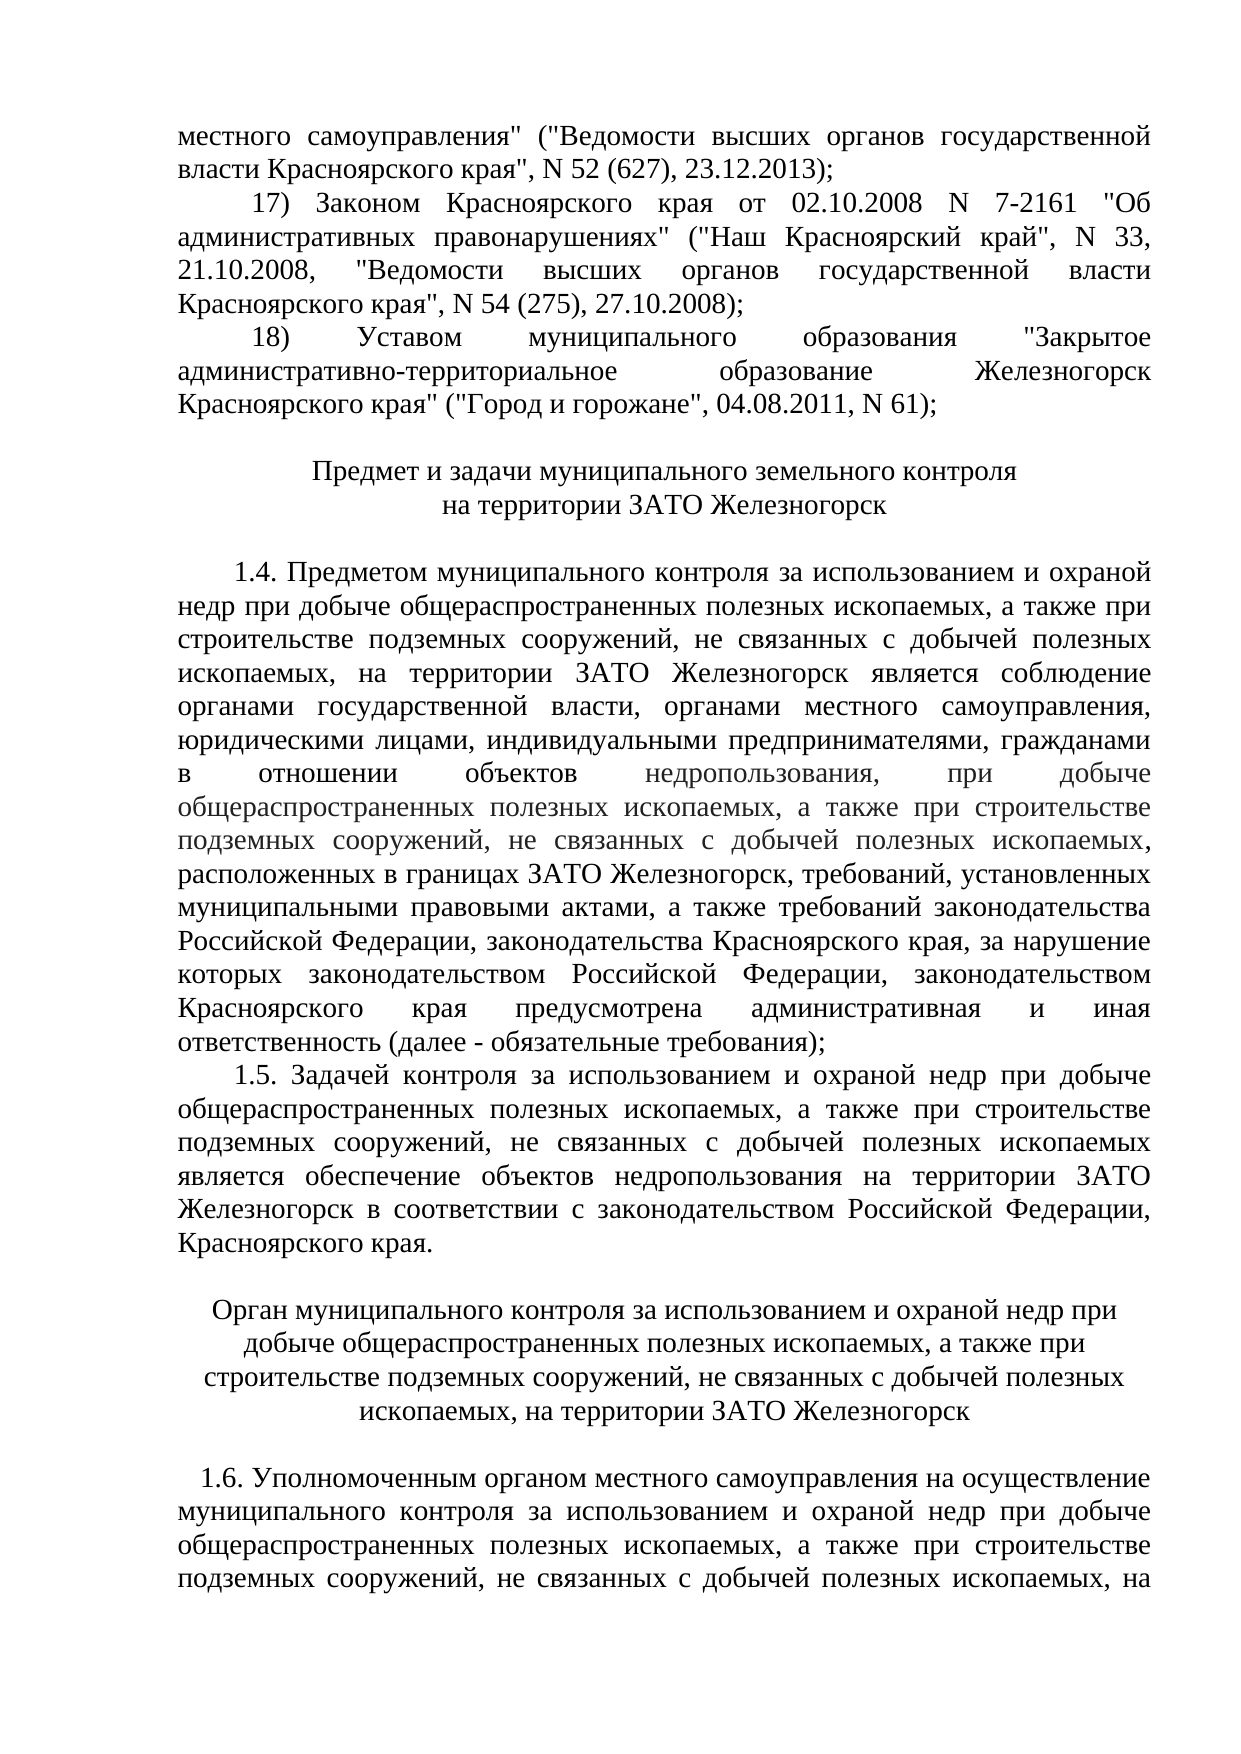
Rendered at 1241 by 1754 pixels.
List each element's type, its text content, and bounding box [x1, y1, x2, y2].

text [177, 1460, 1152, 1594]
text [177, 118, 1152, 185]
text Предмет и задачи муниципального земельного контроля [177, 453, 1152, 487]
text 1.5. Задачей контроля за использованием и охраной недр при добыче общераспространенных полезных ископаемых, а также при строительстве подземных сооружений, не связанных с добычей полезных ископаемых является обеспечение объектов недропользования на территории ЗАТО Железногорск в соответствии с законодательством Российской Федерации, Красноярского края. [177, 1057, 1152, 1258]
text 17) Законом Красноярского края от 02.10.2008 N 7-2161 "Об административных правонарушениях" ("Наш Красноярский край", N 33, 21.10.2008, "Ведомости высших органов государственной власти Красноярского края", N 54 (275), 27.10.2008); [177, 185, 1152, 319]
text Орган муниципального контроля за использованием и охраной недр при добыче общераспространенных полезных ископаемых, а также при строительстве подземных сооружений, не связанных с добычей полезных ископаемых, на территории ЗАТО Железногорск [177, 1292, 1152, 1426]
text 1.4. Предметом муниципального контроля за использованием и охраной недр при добыче общераспространенных полезных ископаемых, а также при строительстве подземных сооружений, не связанных с добычей полезных ископаемых, на территории ЗАТО Железногорск является соблюдение органами государственной власти, органами местного самоуправления, юридическими лицами, индивидуальными предпринимателями, гражданами в отношении объектов недропользования, при добыче общераспространенных полезных ископаемых, а также при строительстве подземных сооружений, не связанных с добычей полезных ископаемых, расположенных в границах ЗАТО Железногорск, требований, установленных муниципальными правовыми актами, а также требований законодательства Российской Федерации, законодательства Красноярского края, за нарушение которых законодательством Российской Федерации, законодательством Красноярского края предусмотрена административная и иная ответственность (далее - обязательные требования); [177, 554, 1152, 1057]
text 18) Уставом муниципального образования "Закрытое административно-территориальное образование Железногорск Красноярского края" ("Город и горожане", 04.08.2011, N 61); [177, 319, 1152, 420]
text на территории ЗАТО Железногорск [177, 487, 1152, 521]
